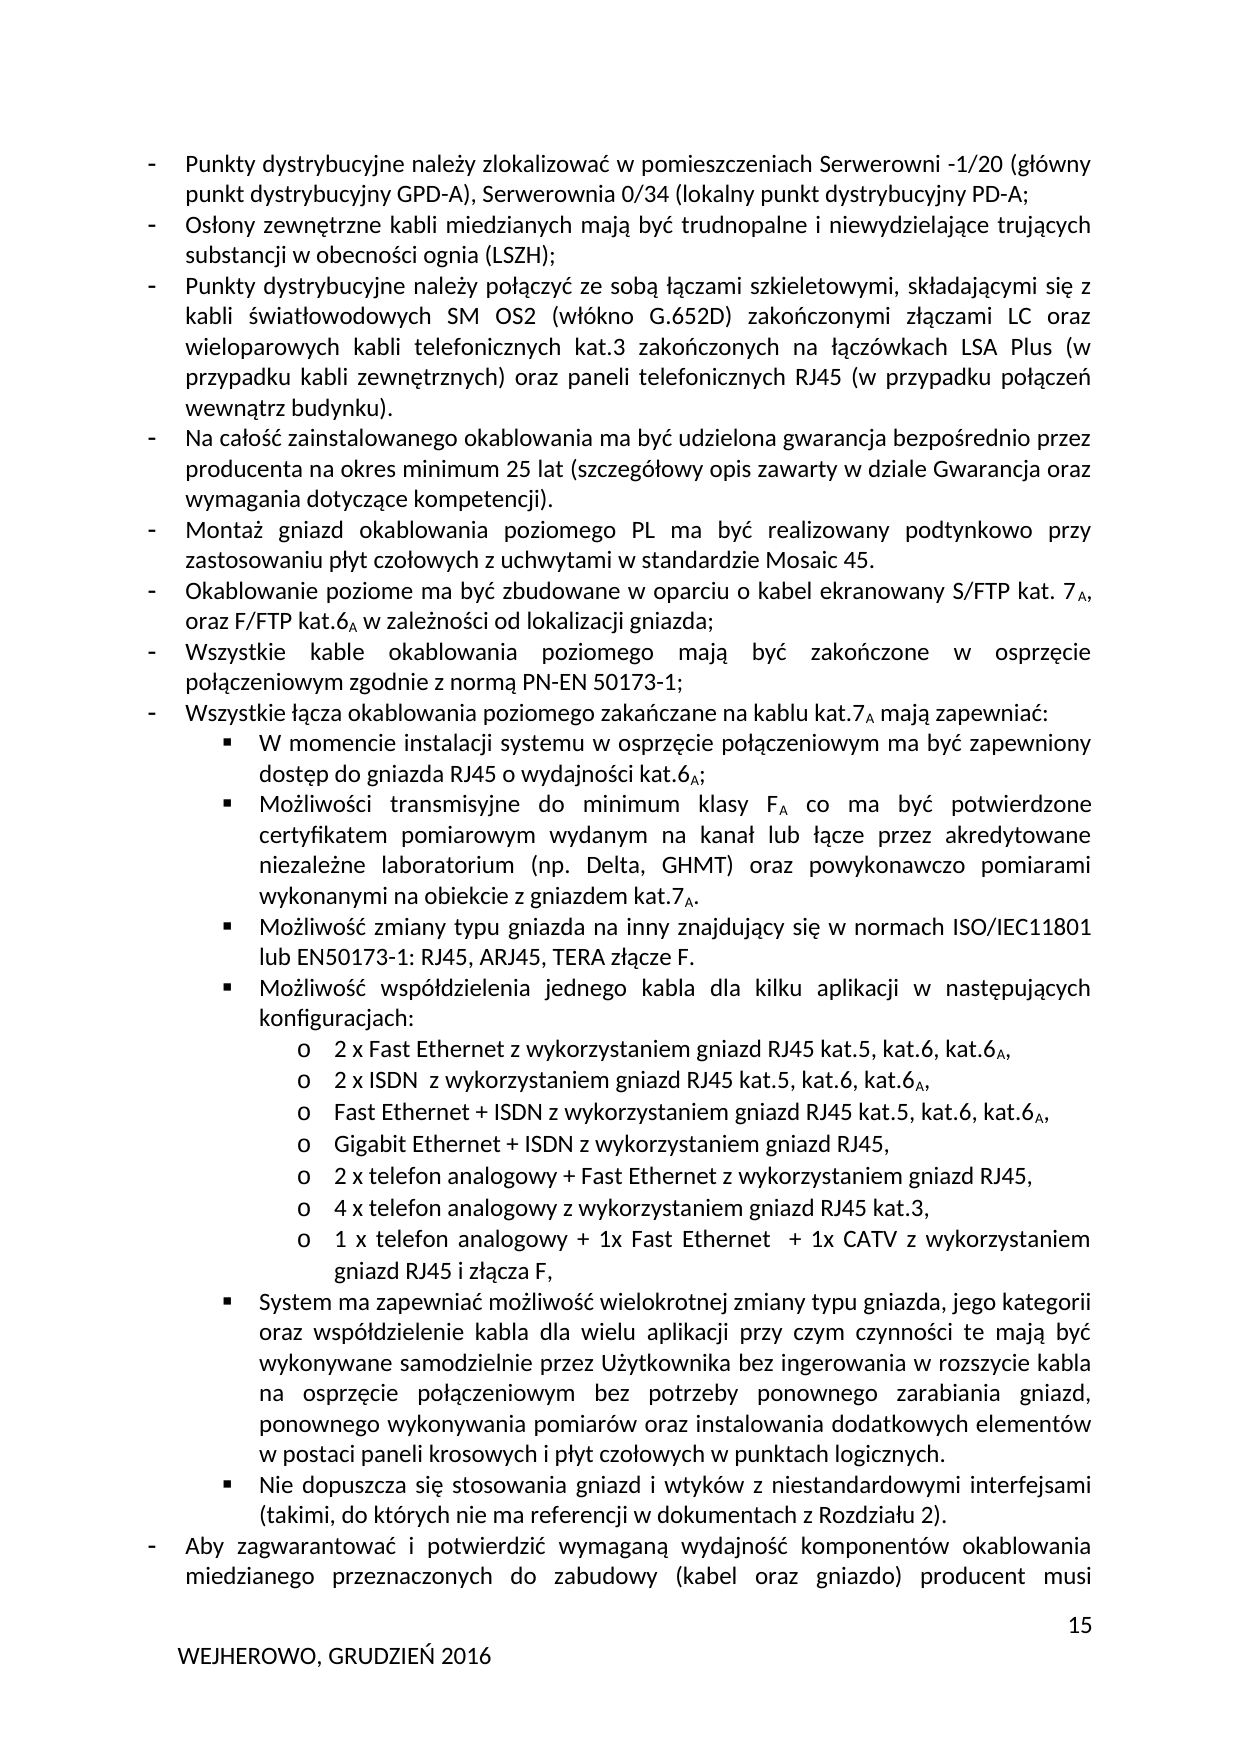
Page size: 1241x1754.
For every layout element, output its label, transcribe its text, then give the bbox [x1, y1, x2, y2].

list W momencie instalacji systemu w osprzęcie połączeniowym ma być zapewniony dostęp do gniazda RJ45 o wydajności kat.6A; [221, 728, 1092, 789]
list Montaż gniazd okablowania poziomego PL ma być realizowany podtynkowo przy zastosowaniu płyt czołowych z uchwytami w standardzie Mosaic 45. [148, 514, 1092, 575]
list Możliwość zmiany typu gniazda na inny znajdujący się w normach ISO/IEC11801 lub EN50173-1: RJ45, ARJ45, TERA złącze F. [221, 911, 1092, 972]
list 2 x telefon analogowy + Fast Ethernet z wykorzystaniem gniazd RJ45, [296, 1160, 1092, 1192]
list 2 x ISDN z wykorzystaniem gniazd RJ45 kat.5, kat.6, kat.6A, [296, 1064, 1092, 1096]
list Możliwość współdzielenia jednego kabla dla kilku aplikacji w następujących konfiguracjach: [221, 972, 1092, 1033]
list Na całość zainstalowanego okablowania ma być udzielona gwarancja bezpośrednio przez producenta na okres minimum 25 lat (szczegółowy opis zawarty w dziale Gwarancja oraz wymagania dotyczące kompetencji). [148, 422, 1092, 514]
list Punkty dystrybucyjne należy zlokalizować w pomieszczeniach Serwerowni -1/20 (główny punkt dystrybucyjny GPD-A), Serwerownia 0/34 (lokalny punkt dystrybucyjny PD-A; [148, 148, 1092, 209]
list Okablowanie poziome ma być zbudowane w oparciu o kabel ekranowany S/FTP kat. 7A, oraz F/FTP kat.6A w zależności od lokalizacji gniazda; [148, 575, 1092, 636]
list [148, 1530, 1092, 1591]
list Wszystkie łącza okablowania poziomego zakańczane na kablu kat.7A mają zapewniać: [148, 697, 1092, 728]
list 4 x telefon analogowy z wykorzystaniem gniazd RJ45 kat.3, [296, 1192, 1092, 1223]
list Gigabit Ethernet + ISDN z wykorzystaniem gniazd RJ45, [296, 1128, 1092, 1160]
list Możliwości transmisyjne do minimum klasy FA co ma być potwierdzone certyfikatem pomiarowym wydanym na kanał lub łącze przez akredytowane niezależne laboratorium (np. Delta, GHMT) oraz powykonawczo pomiarami wykonanymi na obiekcie z gniazdem kat.7A. [221, 789, 1092, 911]
list Punkty dystrybucyjne należy połączyć ze sobą łączami szkieletowymi, składającymi się z kabli światłowodowych SM OS2 (włókno G.652D) zakończonymi złączami LC oraz wieloparowych kabli telefonicznych kat.3 zakończonych na łączówkach LSA Plus (w przypadku kabli zewnętrznych) oraz paneli telefonicznych RJ45 (w przypadku połączeń wewnątrz budynku). [148, 270, 1092, 422]
list Fast Ethernet + ISDN z wykorzystaniem gniazd RJ45 kat.5, kat.6, kat.6A, [296, 1096, 1092, 1128]
list 1 x telefon analogowy + 1x Fast Ethernet + 1x CATV z wykorzystaniem gniazd RJ45 i złącza F, [296, 1223, 1092, 1286]
list Wszystkie kable okablowania poziomego mają być zakończone w osprzęcie połączeniowym zgodnie z normą PN-EN 50173-1; [148, 636, 1092, 697]
list 2 x Fast Ethernet z wykorzystaniem gniazd RJ45 kat.5, kat.6, kat.6A, [296, 1033, 1092, 1064]
list Osłony zewnętrzne kabli miedzianych mają być trudnopalne i niewydzielające trujących substancji w obecności ognia (LSZH); [148, 209, 1092, 270]
list Nie dopuszcza się stosowania gniazd i wtyków z niestandardowymi interfejsami (takimi, do których nie ma referencji w dokumentach z Rozdziału 2). [221, 1469, 1092, 1530]
list System ma zapewniać możliwość wielokrotnej zmiany typu gniazda, jego kategorii oraz współdzielenie kabla dla wielu aplikacji przy czym czynności te mają być wykonywane samodzielnie przez Użytkownika bez ingerowania w rozszycie kabla na osprzęcie połączeniowym bez potrzeby ponownego zarabiania gniazd, ponownego wykonywania pomiarów oraz instalowania dodatkowych elementów w postaci paneli krosowych i płyt czołowych w punktach logicznych. [221, 1286, 1092, 1469]
